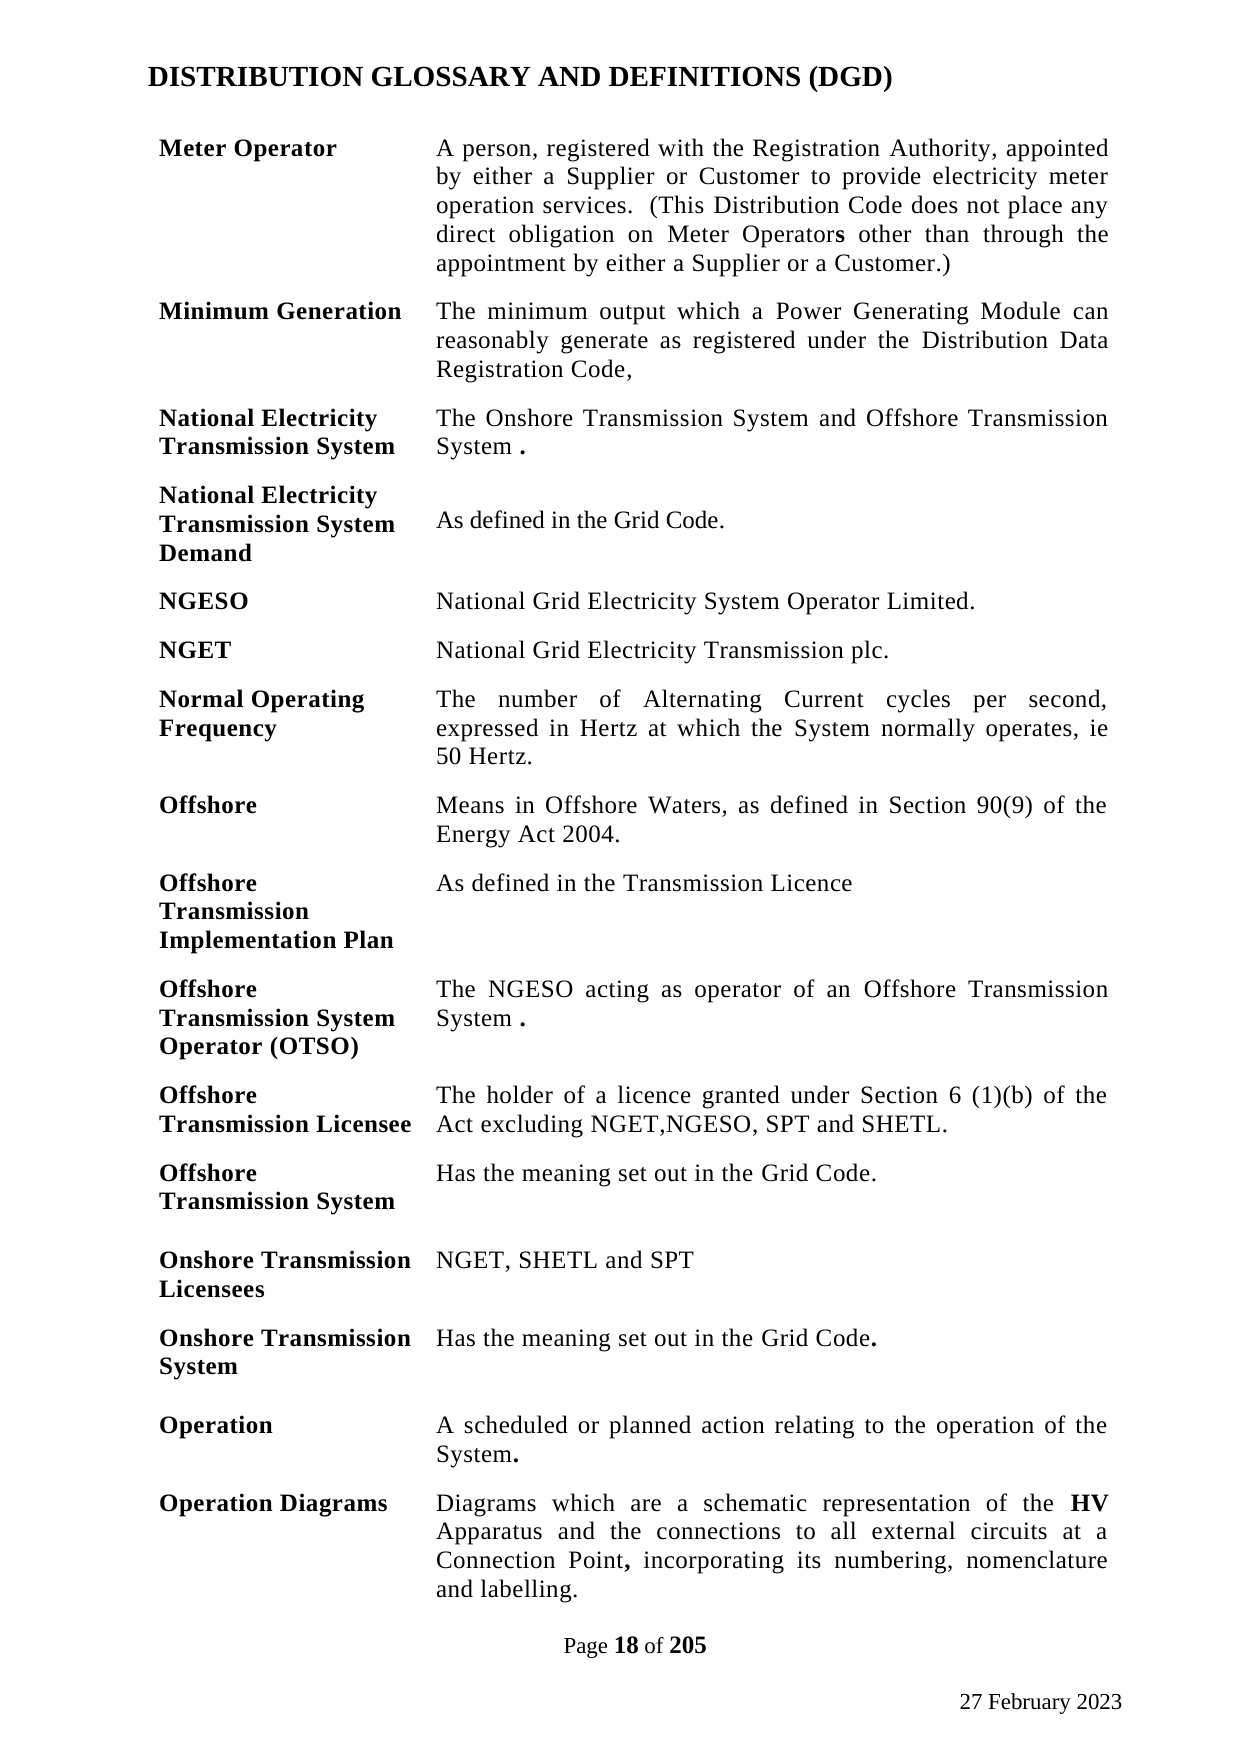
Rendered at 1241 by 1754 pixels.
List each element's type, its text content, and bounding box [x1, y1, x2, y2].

table_cell The number of Alternating Current cycles per second, expressed in Hertz at which the System normally operates, ie 50 Hertz. [425, 674, 1120, 780]
table_cell Normal Operating Frequency [148, 674, 424, 780]
table_cell Offshore [148, 780, 424, 858]
table_cell NGESO [148, 576, 424, 625]
table_cell Has the meaning set out in the Grid Code. [425, 1313, 1120, 1400]
table_cell Operation Diagrams [148, 1478, 424, 1613]
table_cell As defined in the Transmission Licence [425, 858, 1120, 964]
table_cell NGET, SHETL and SPT [425, 1235, 1120, 1313]
table_cell National Grid Electricity Transmission plc. [425, 625, 1120, 674]
table_cell NGET [148, 625, 424, 674]
table_cell Minimum Generation [148, 286, 424, 393]
table_cell Has the meaning set out in the Grid Code. [425, 1148, 1120, 1235]
table_cell National Electricity Transmission System Demand [148, 470, 424, 576]
table_cell Meter Operator [148, 123, 424, 286]
table_cell National Grid Electricity System Operator Limited. [425, 576, 1120, 625]
table_cell The Onshore Transmission System and Offshore Transmission System . [425, 393, 1120, 470]
table_cell A scheduled or planned action relating to the operation of the System. [425, 1400, 1120, 1478]
table_cell The NGESO acting as operator of an Offshore Transmission System . [425, 964, 1120, 1070]
table_cell Offshore Transmission Implementation Plan [148, 858, 424, 964]
table_cell Operation [148, 1400, 424, 1478]
table_cell System [148, 1148, 424, 1235]
table_cell The holder of a licence granted under Section 6 (1)(b) of the Act excluding NGET,NGESO, SPT and SHETL. [425, 1070, 1120, 1148]
table_cell Means in Offshore Waters, as defined in Section 90(9) of the Energy Act 2004. [425, 780, 1120, 858]
table_cell National Electricity Transmission System [148, 393, 424, 470]
table_cell The minimum output which a Power Generating Module can reasonably generate as registered under the Distribution Data Registration Code, [425, 286, 1120, 393]
table_cell As defined in the Grid Code. [425, 470, 1120, 576]
table_cell Onshore Transmission System [148, 1313, 424, 1400]
table_cell Onshore Transmission Licensees [148, 1235, 424, 1313]
table_cell A person, registered with the Registration Authority, appointed by either a Supplier or Customer to provide electricity meter operation services. (This Distribution Code does not place any direct obligation on Meter Operators other than through the appointment by either a Supplier or a Customer.) [425, 123, 1120, 286]
table_cell Diagrams which are a schematic representation of the HV Apparatus and the connections to all external circuits at a Connection Point, incorporating its numbering, nomenclature and labelling. [425, 1478, 1120, 1613]
table_cell Offshore Transmission System Operator (OTSO) [148, 964, 424, 1070]
table_cell Licensee [148, 1070, 424, 1148]
